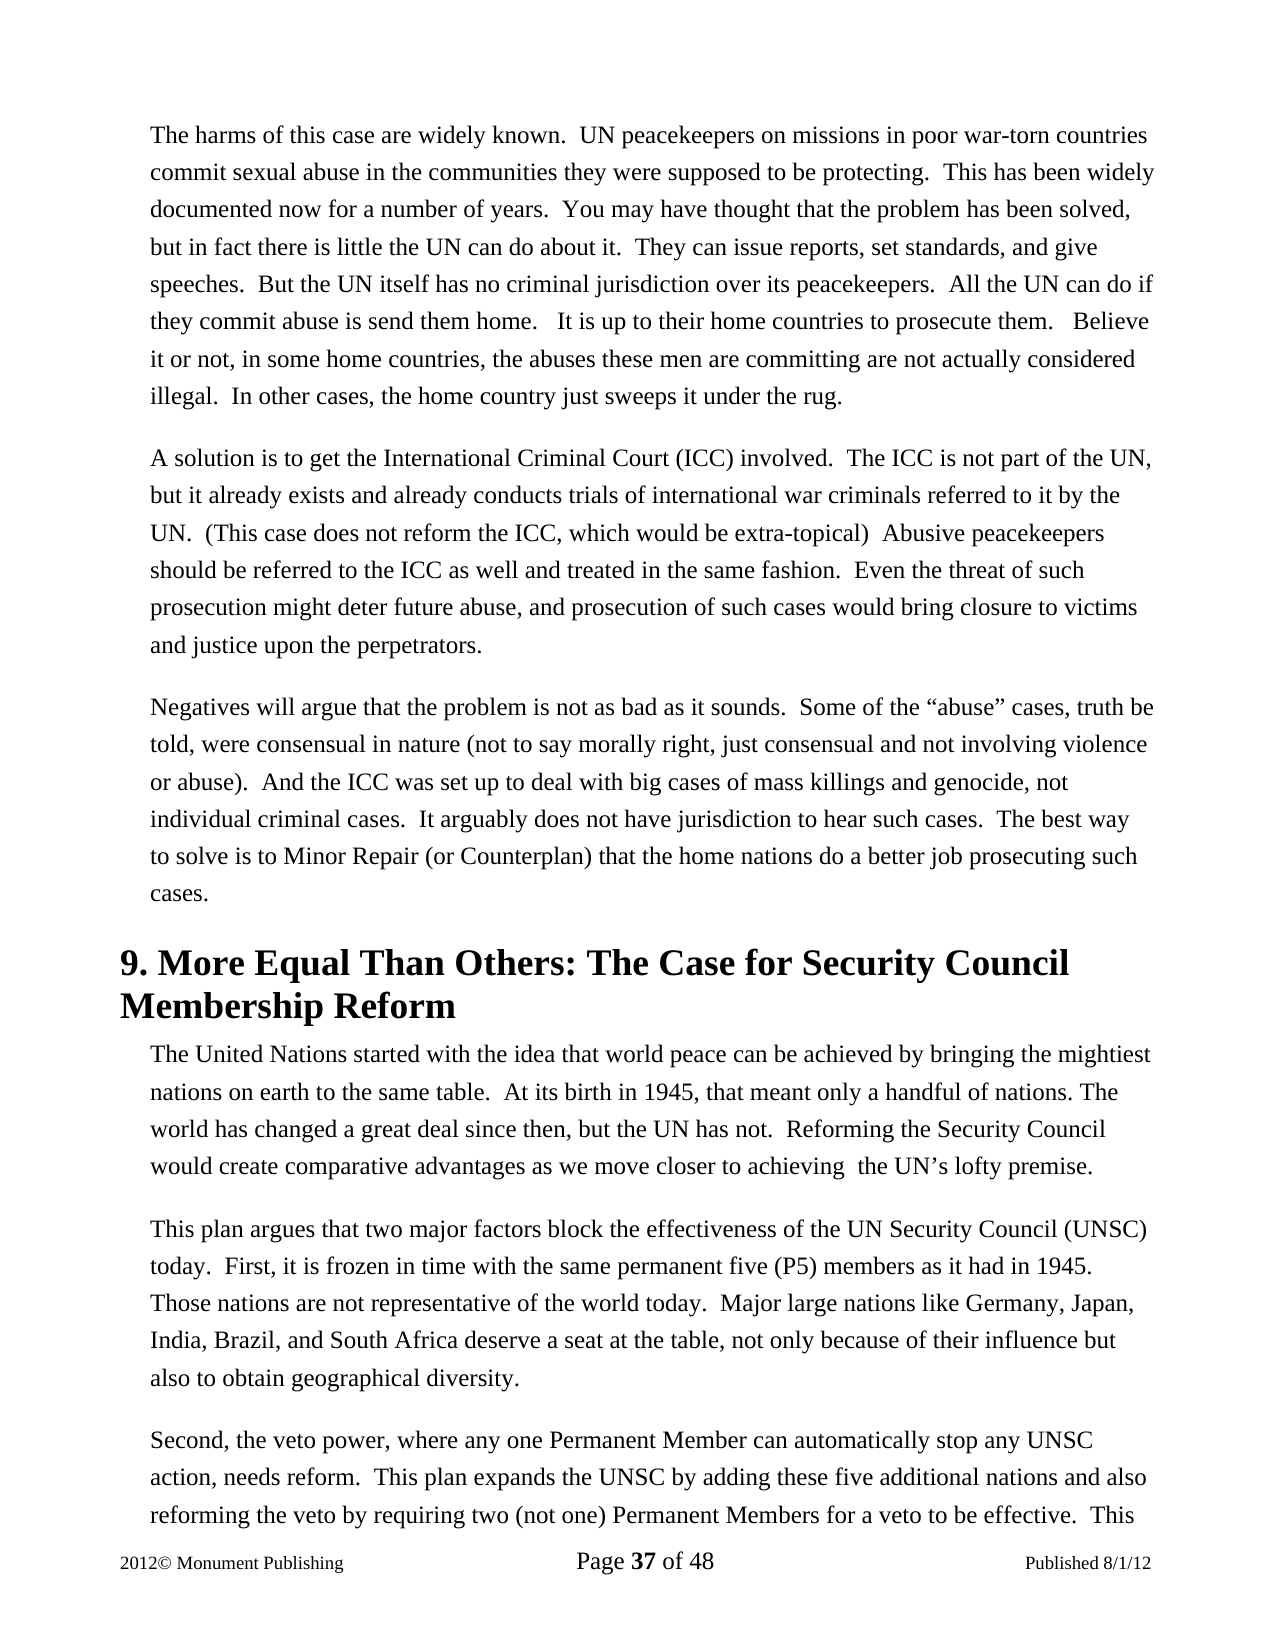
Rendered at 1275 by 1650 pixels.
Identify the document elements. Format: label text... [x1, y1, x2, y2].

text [150, 1425, 1155, 1528]
text Negatives will argue that the problem is not as bad as it sounds. Some of the “abuse” cases, truth be told, were consensual in nature (not to say morally right, just consensual and not involving violence or abuse). And the ICC was set up to deal with big cases of mass killings and genocide, not individual criminal cases. It arguably does not have jurisdiction to hear such cases. The best way to solve is to Minor Repair (or Counterplan) that the home nations do a better job prosecuting such cases. [150, 692, 1155, 907]
text This plan argues that two major factors block the effectiveness of the UN Security Council (UNSC) today. First, it is frozen in time with the same permanent five (P5) members as it had in 1945. Those nations are not representative of the world today. Major large nations like Germany, Japan, India, Brazil, and South Africa deserve a seat at the table, not only because of their influence but also to obtain geographical diversity. [150, 1214, 1155, 1392]
text The United Nations started with the idea that world peace can be achieved by bringing the mightiest nations on earth to the same table. At its birth in 1945, that meant only a handful of nations. The world has changed a great deal since then, but the UN has not. Reforming the Security Council would create comparative advantages as we move closer to achieving the UN’s lofty premise. [150, 1039, 1155, 1180]
text 9. More Equal Than Others: The Case for Security Council Membership Reform [120, 941, 1155, 1027]
text The harms of this case are widely known. UN peacekeepers on missions in poor war-torn countries commit sexual abuse in the communities they were supposed to be protecting. This has been widely documented now for a number of years. You may have thought that the problem has been solved, but in fact there is little the UN can do about it. They can issue reports, set standards, and give speeches. But the UN itself has no criminal jurisdiction over its peacekeepers. All the UN can do if they commit abuse is send them home. It is up to their home countries to prosecute them. Believe it or not, in some home countries, the abuses these men are committing are not actually considered illegal. In other cases, the home country just sweeps it under the rug. [150, 120, 1155, 410]
text A solution is to get the International Criminal Court (ICC) involved. The ICC is not part of the UN, but it already exists and already conducts trials of international war criminals referred to it by the UN. (This case does not reform the ICC, which would be extra-topical) Abusive peacekeepers should be referred to the ICC as well and treated in the same fashion. Even the threat of such prosecution might deter future abuse, and prosecution of such cases would bring closure to victims and justice upon the perpetrators. [150, 443, 1155, 658]
